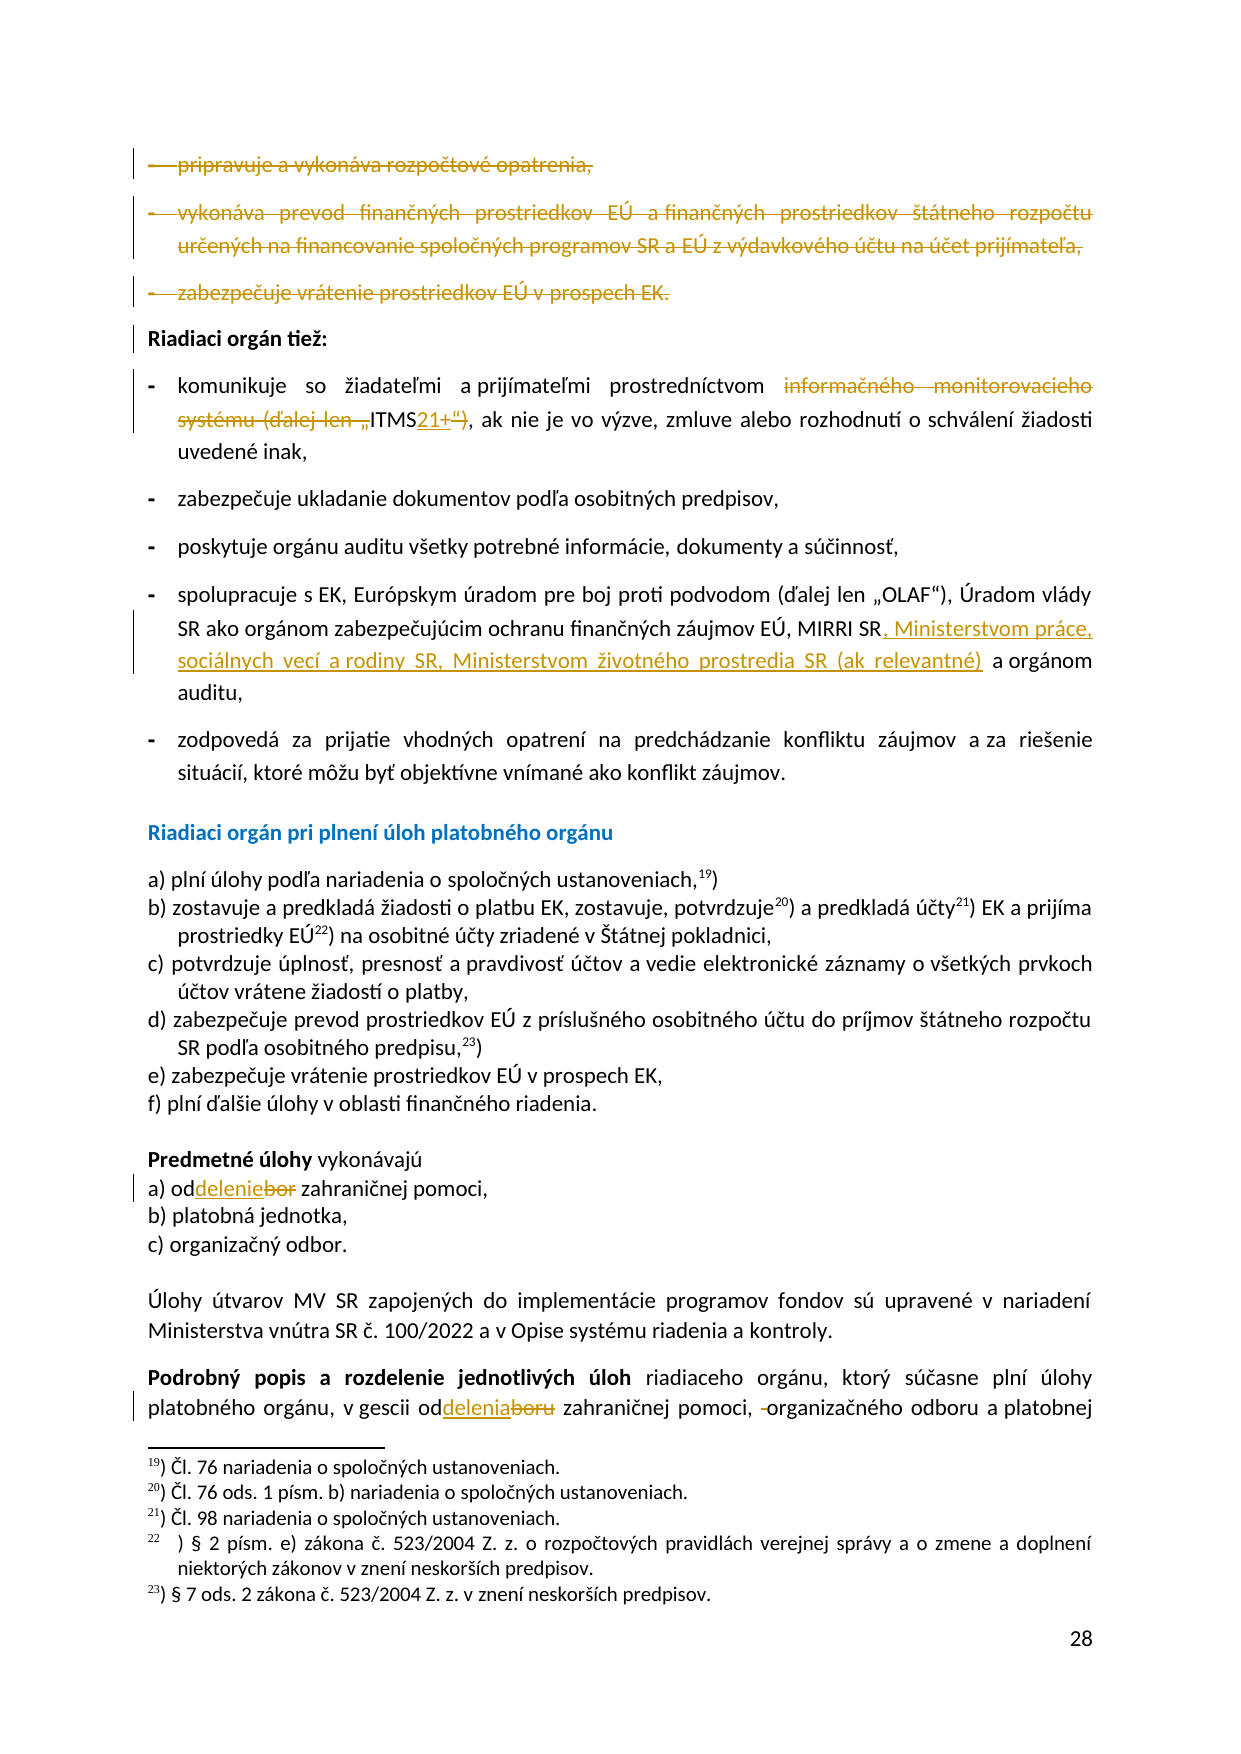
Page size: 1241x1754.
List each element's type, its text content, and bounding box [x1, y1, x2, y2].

list komunikuje so žiadateľmi a prijímateľmi prostredníctvom ITMS, ak nie je vo výzve, zmluve alebo rozhodnutí o schválení žiadosti uvedené inak, [148, 369, 1093, 465]
text Úlohy útvarov MV SR zapojených do implementácie programov fondov sú upravené v nariadení Ministerstva vnútra SR č. 100/2022 a v Opise systému riadenia a kontroly. [148, 1286, 1093, 1344]
list spolupracuje s EK, Európskym úradom pre boj proti podvodom (ďalej len „OLAF“), Úradom vlády SR ako orgánom zabezpečujúcim ochranu finančných záujmov EÚ, MIRRI SR a orgánom auditu, [148, 578, 1093, 706]
text d) zabezpečuje prevod prostriedkov EÚ z príslušného osobitného účtu do príjmov štátneho rozpočtu SR podľa osobitného predpisu,) [148, 1006, 1093, 1062]
text Riadiaci orgán pri plnení úloh platobného orgánu [148, 818, 1093, 847]
text Riadiaci orgán tiež: [148, 324, 1093, 353]
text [148, 1363, 1093, 1421]
text f) plní ďalšie úlohy v oblasti finančného riadenia. [148, 1089, 1093, 1118]
text a) plní úlohy podľa nariadenia o spoločných ustanoveniach,) [148, 865, 1093, 893]
text Predmetné úlohy vykonávajú [148, 1146, 1093, 1174]
list zabezpečuje ukladanie dokumentov podľa osobitných predpisov, [148, 482, 1093, 513]
list zodpovedá za prijatie vhodných opatrení na predchádzanie konfliktu záujmov a za riešenie situácií, ktoré môžu byť objektívne vnímané ako konflikt záujmov. [148, 723, 1093, 786]
text e) zabezpečuje vrátenie prostriedkov EÚ v prospech EK, [148, 1062, 1093, 1089]
list poskytuje orgánu auditu všetky potrebné informácie, dokumenty a súčinnosť, [148, 530, 1093, 561]
text c) organizačný odbor. [148, 1230, 1093, 1258]
text c) potvrdzuje úplnosť, presnosť a pravdivosť účtov a vedie elektronické záznamy o všetkých prvkoch účtov vrátene žiadostí o platby, [148, 949, 1093, 1006]
text a) od zahraničnej pomoci, [148, 1174, 1093, 1202]
text b) zostavuje a predkladá žiadosti o platbu EK, zostavuje, potvrdzuje) a predkladá účty) EK a prijíma prostriedky EÚ) na osobitné účty zriadené v Štátnej pokladnici, [148, 893, 1093, 949]
text b) platobná jednotka, [148, 1202, 1093, 1230]
